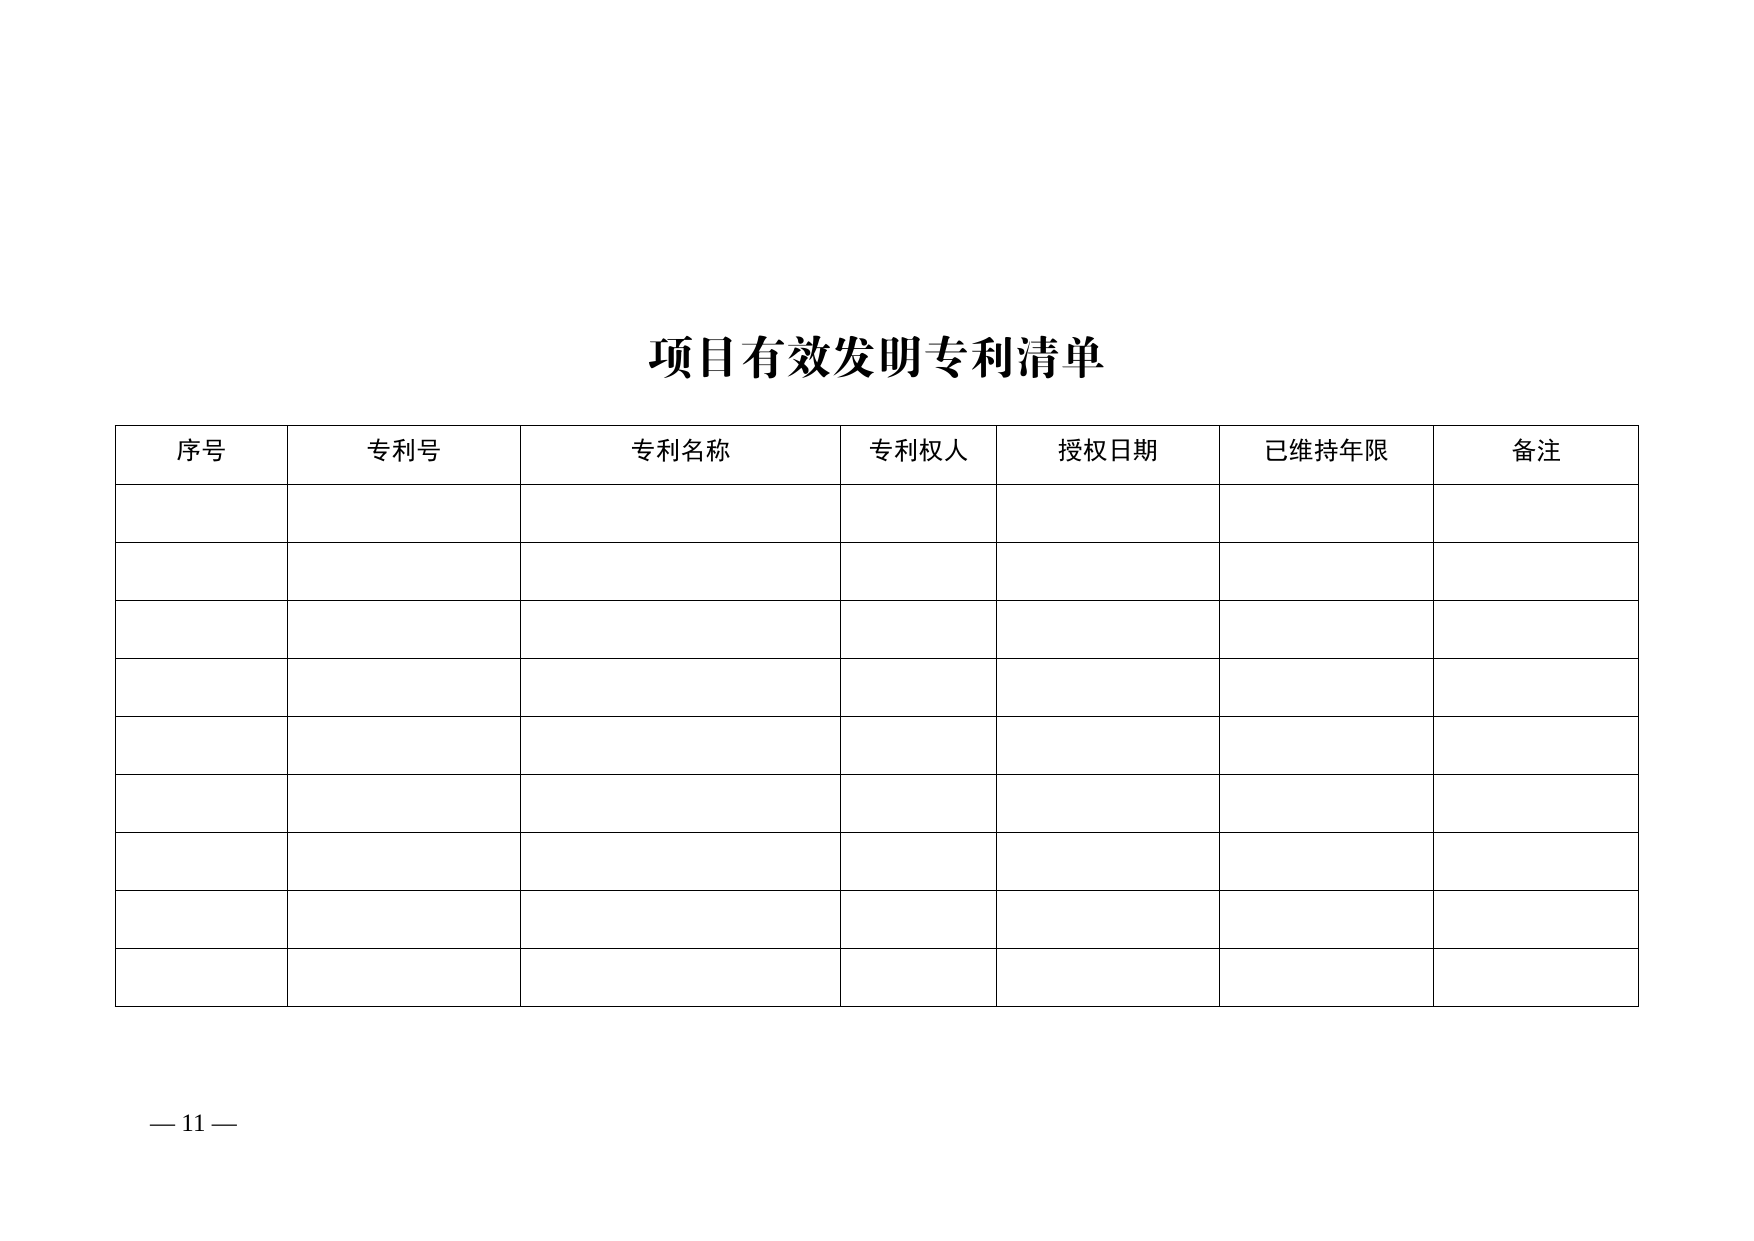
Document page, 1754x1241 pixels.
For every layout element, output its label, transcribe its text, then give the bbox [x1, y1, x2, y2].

table_cell [521, 601, 840, 658]
table_cell [997, 717, 1219, 774]
table_cell [1434, 543, 1638, 600]
table_cell [288, 485, 520, 542]
table_cell [521, 543, 840, 600]
table_cell [1220, 601, 1433, 658]
table_cell [1220, 485, 1433, 542]
table_header 专利权人 [841, 426, 996, 484]
table_header 备注 [1434, 426, 1638, 484]
table_cell [288, 717, 520, 774]
table_cell [1434, 949, 1638, 1006]
table_cell [116, 717, 287, 774]
table_header 已维持年限 [1220, 426, 1433, 484]
table_cell [841, 485, 996, 542]
table_cell [116, 601, 287, 658]
table_cell [116, 833, 287, 890]
table_cell [288, 775, 520, 832]
table_cell [841, 775, 996, 832]
table_cell [1220, 949, 1433, 1006]
table_cell [521, 833, 840, 890]
table_cell [521, 775, 840, 832]
table_cell [288, 543, 520, 600]
table_cell [997, 891, 1219, 948]
table_cell [521, 485, 840, 542]
table_cell [841, 659, 996, 716]
table_cell [521, 659, 840, 716]
table_cell [1434, 485, 1638, 542]
table_cell [841, 833, 996, 890]
table_cell [288, 949, 520, 1006]
table_cell [288, 891, 520, 948]
table_cell [1434, 601, 1638, 658]
table_cell [288, 659, 520, 716]
table_cell [116, 775, 287, 832]
table_header 专利号 [288, 426, 520, 484]
table_cell [1434, 717, 1638, 774]
table_cell [1434, 775, 1638, 832]
table_cell [116, 949, 287, 1006]
table_cell [997, 659, 1219, 716]
table_cell [1434, 659, 1638, 716]
table_header 序号 [116, 426, 287, 484]
table_cell [116, 891, 287, 948]
table_cell [997, 601, 1219, 658]
table_cell [1220, 659, 1433, 716]
table_cell [997, 833, 1219, 890]
table_cell [116, 543, 287, 600]
table_cell [288, 833, 520, 890]
table_cell [997, 543, 1219, 600]
table_cell [1220, 543, 1433, 600]
table_cell [521, 891, 840, 948]
table_cell [841, 891, 996, 948]
table_cell [116, 485, 287, 542]
table_header 授权日期 [997, 426, 1219, 484]
table_cell [116, 659, 287, 716]
table_cell [1220, 891, 1433, 948]
table_cell [1434, 891, 1638, 948]
table_cell [841, 949, 996, 1006]
text 项目有效发明专利清单 [150, 328, 1604, 393]
table_cell [841, 543, 996, 600]
table_cell [521, 949, 840, 1006]
table_cell [841, 601, 996, 658]
table_cell [288, 601, 520, 658]
table_cell [1220, 833, 1433, 890]
table_cell [1220, 775, 1433, 832]
table_cell [997, 775, 1219, 832]
table_cell [1434, 833, 1638, 890]
table_cell [997, 949, 1219, 1006]
table_cell [1220, 717, 1433, 774]
table_cell [997, 485, 1219, 542]
table_cell [521, 717, 840, 774]
table_cell [841, 717, 996, 774]
table_header 专利名称 [521, 426, 840, 484]
